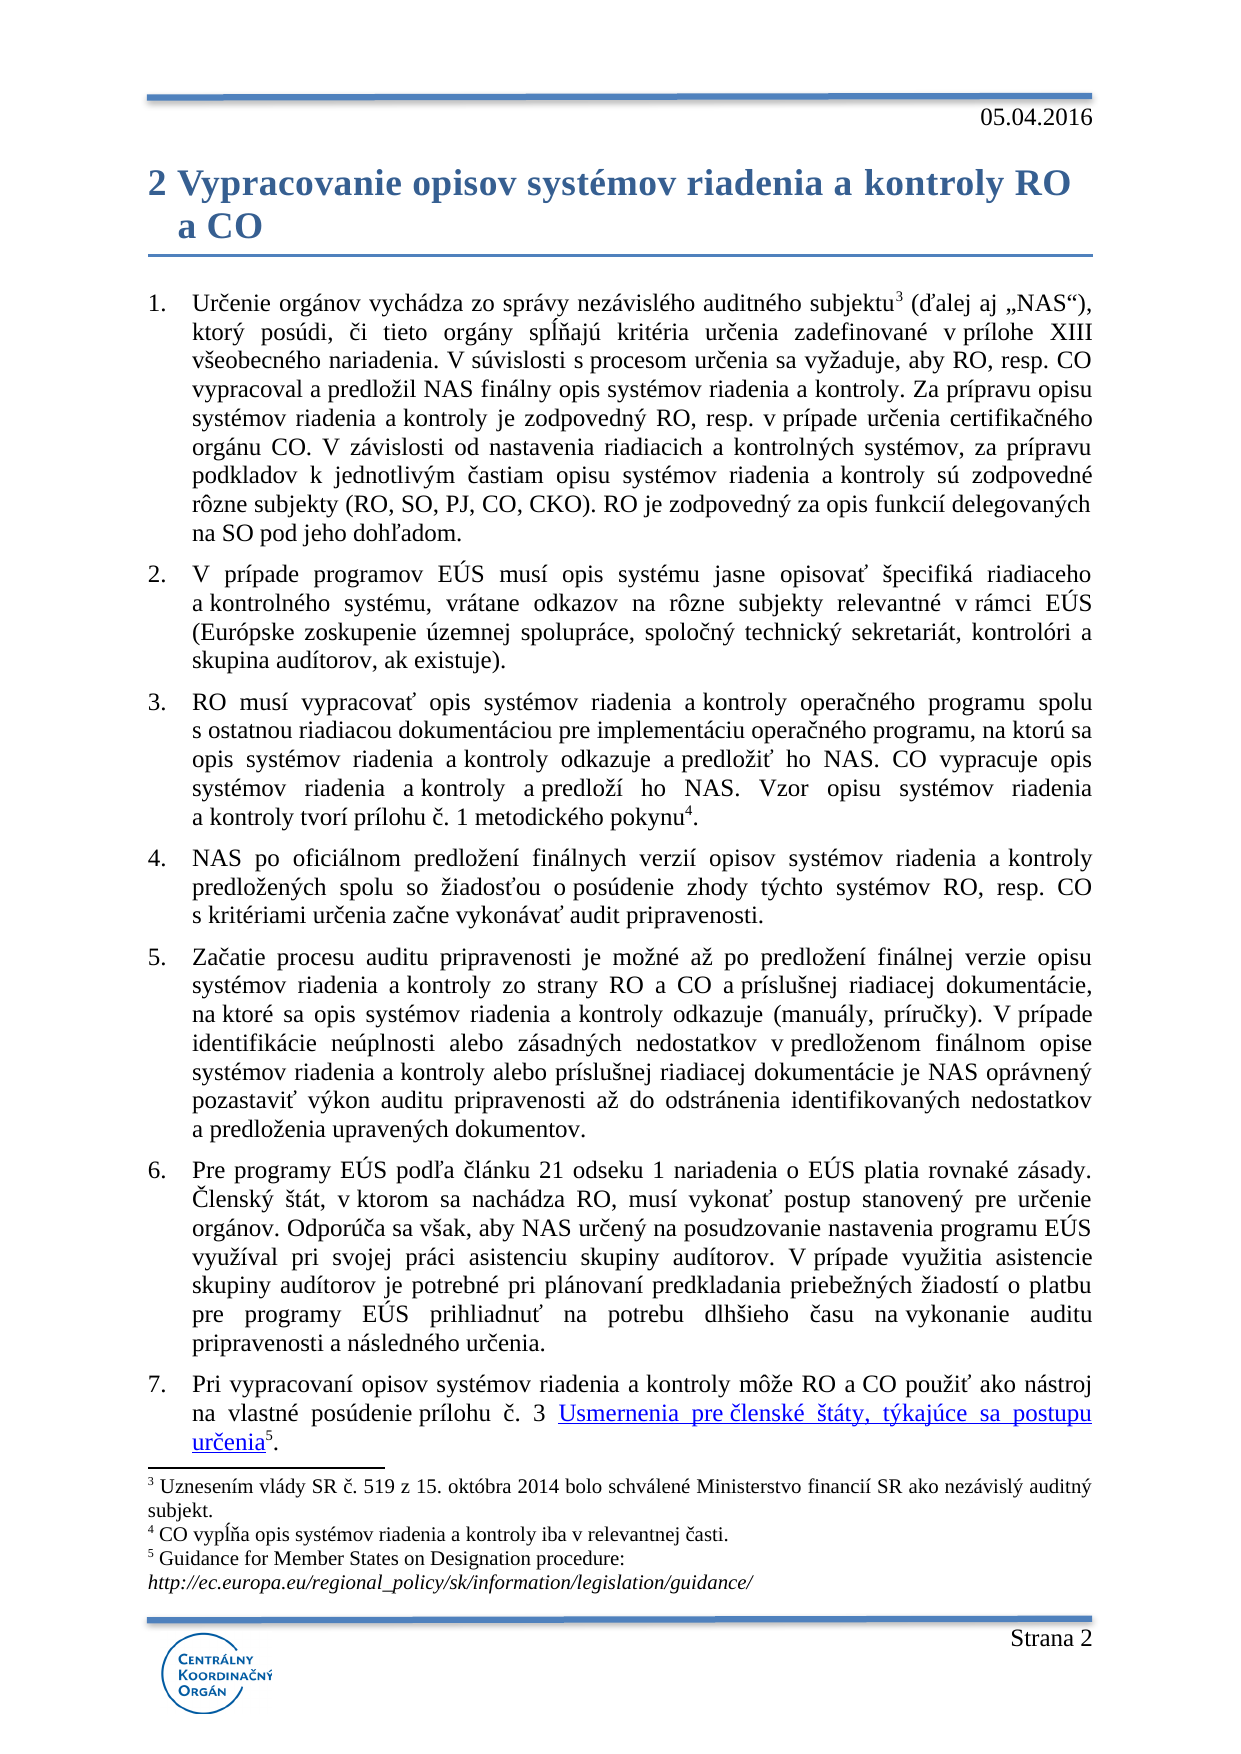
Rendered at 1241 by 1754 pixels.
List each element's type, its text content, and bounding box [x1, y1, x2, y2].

list RO musí vypracovať opis systémov riadenia a kontroly operačného programu spolu s ostatnou riadiacou dokumentáciou pre implementáciu operačného programu, na ktorú sa opis systémov riadenia a kontroly odkazuje a predložiť ho NAS. CO vypracuje opis systémov riadenia a kontroly a predloží ho NAS. Vzor opisu systémov riadenia a kontroly tvorí prílohu č. 1 metodického pokynu. [148, 687, 1093, 830]
text 2 Vypracovanie opisov systémov riadenia a kontroly RO a CO [148, 160, 1093, 254]
list Určenie orgánov vychádza zo správy nezávislého auditného subjektu (ďalej aj „NAS“), ktorý posúdi, či tieto orgány spĺňajú kritéria určenia zadefinované v prílohe XIII všeobecného nariadenia. V súvislosti s procesom určenia sa vyžaduje, aby RO, resp. CO vypracoval a predložil NAS finálny opis systémov riadenia a kontroly. Za prípravu opisu systémov riadenia a kontroly je zodpovedný RO, resp. v prípade určenia certifikačného orgánu CO. V závislosti od nastavenia riadiacich a kontrolných systémov, za prípravu podkladov k jednotlivým častiam opisu systémov riadenia a kontroly sú zodpovedné rôzne subjekty (RO, SO, PJ, CO, CKO). RO je zodpovedný za opis funkcií delegovaných na SO pod jeho dohľadom. [148, 288, 1093, 547]
picture [159, 1631, 272, 1713]
list V prípade programov EÚS musí opis systému jasne opisovať špecifiká riadiaceho a kontrolného systému, vrátane odkazov na rôzne subjekty relevantné v rámci EÚS (Európske zoskupenie územnej spolupráce, spoločný technický sekretariát, kontrolóri a skupina audítorov, ak existuje). [148, 559, 1093, 674]
list Pri vypracovaní opisov systémov riadenia a kontroly môže RO a CO použiť ako nástroj na vlastné posúdenie prílohu č. 3 Usmernenia pre členské štáty, týkajúce sa postupu určenia. [148, 1369, 1093, 1455]
list Pre programy EÚS podľa článku 21 odseku 1 nariadenia o EÚS platia rovnaké zásady. Členský štát, v ktorom sa nachádza RO, musí vykonať postup stanovený pre určenie orgánov. Odporúča sa však, aby NAS určený na posudzovanie nastavenia programu EÚS využíval pri svojej práci asistenciu skupiny audítorov. V prípade využitia asistencie skupiny audítorov je potrebné pri plánovaní predkladania priebežných žiadostí o platbu pre programy EÚS prihliadnuť na potrebu dlhšieho času na vykonanie auditu pripravenosti a následného určenia. [148, 1155, 1093, 1357]
list NAS po oficiálnom predložení finálnych verzií opisov systémov riadenia a kontroly predložených spolu so žiadosťou o posúdenie zhody týchto systémov RO, resp. CO s kritériami určenia začne vykonávať audit pripravenosti. [148, 843, 1093, 929]
list Začatie procesu auditu pripravenosti je možné až po predložení finálnej verzie opisu systémov riadenia a kontroly zo strany RO a CO a príslušnej riadiacej dokumentácie, na ktoré sa opis systémov riadenia a kontroly odkazuje (manuály, príručky). V prípade identifikácie neúplnosti alebo zásadných nedostatkov v predloženom finálnom opise systémov riadenia a kontroly alebo príslušnej riadiacej dokumentácie je NAS oprávnený pozastaviť výkon auditu pripravenosti až do odstránenia identifikovaných nedostatkov a predloženia upravených dokumentov. [148, 942, 1093, 1143]
